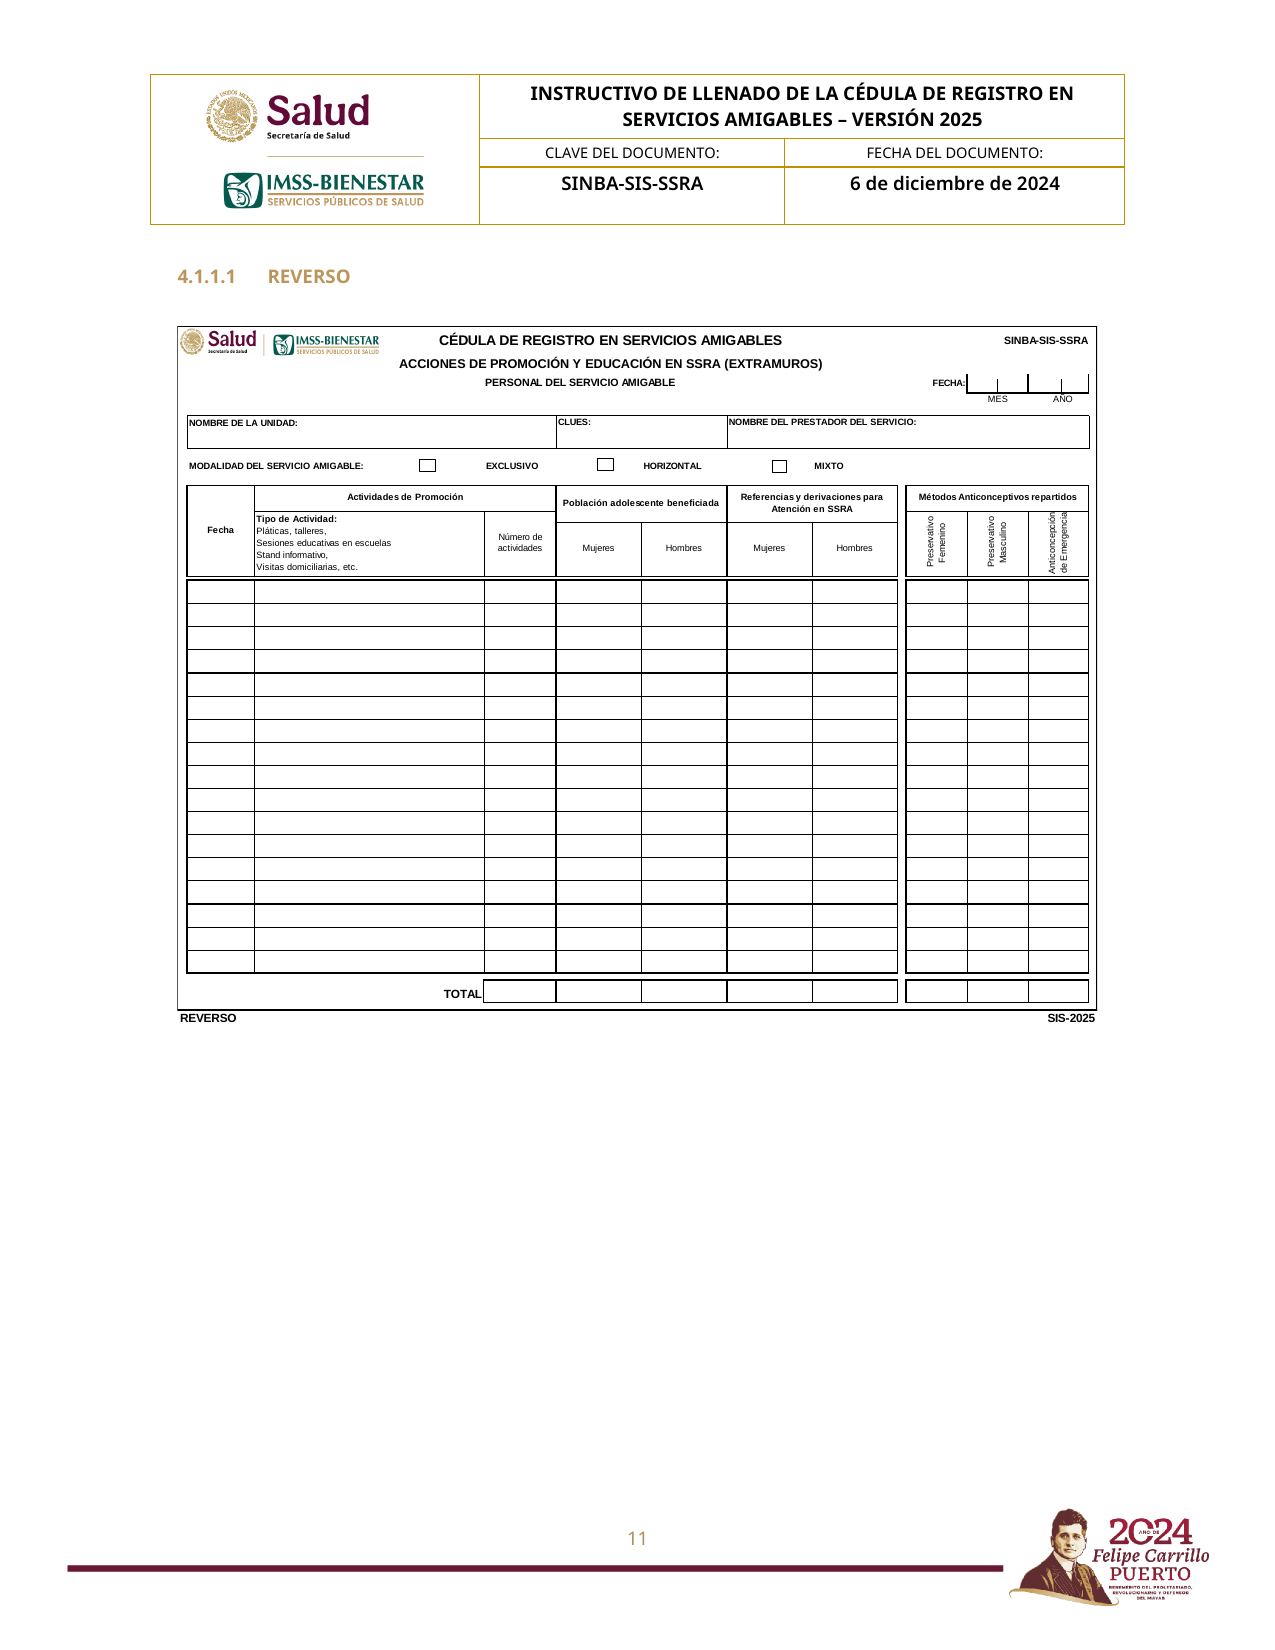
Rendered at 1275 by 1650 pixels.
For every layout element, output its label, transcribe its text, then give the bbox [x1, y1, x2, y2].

subtitle REVERSO [177, 263, 1098, 288]
picture [0, 1497, 1275, 1650]
picture [206, 90, 424, 209]
